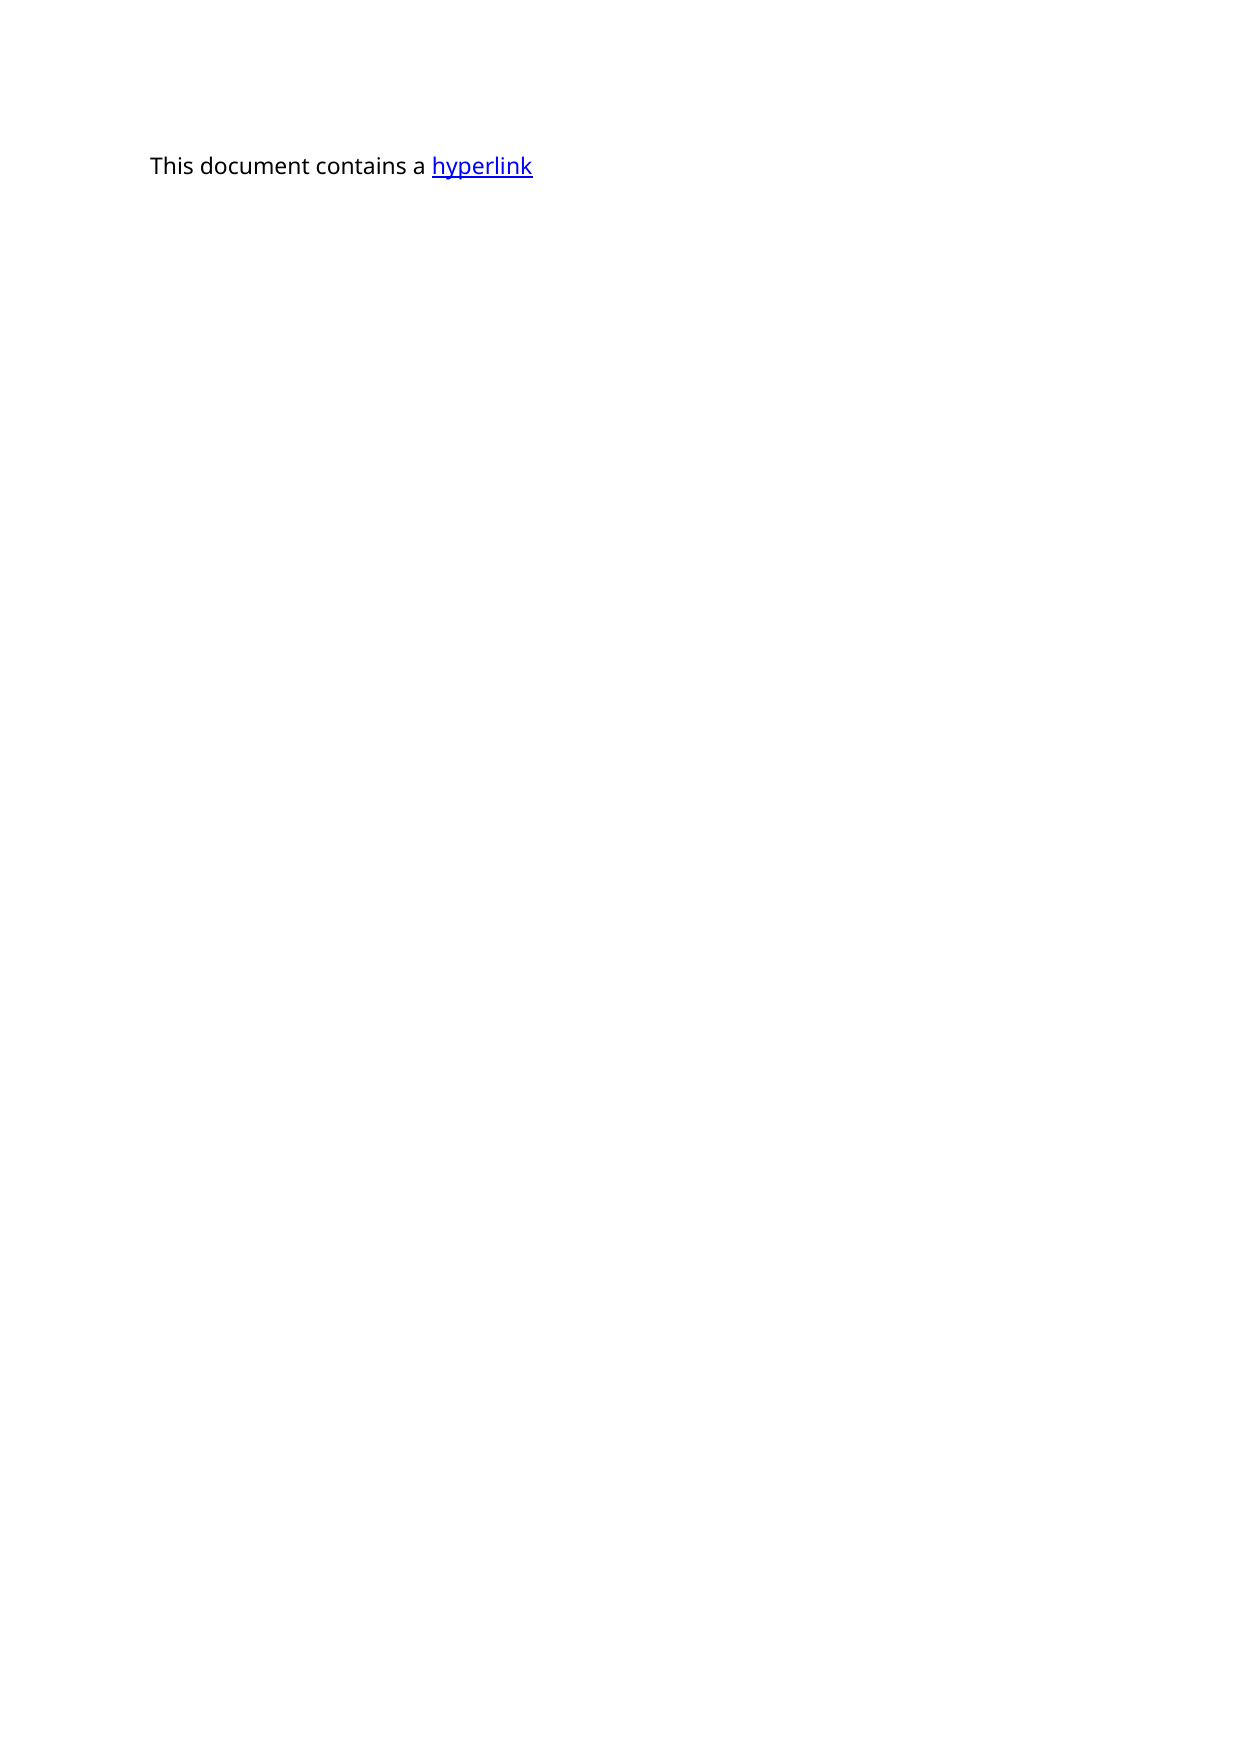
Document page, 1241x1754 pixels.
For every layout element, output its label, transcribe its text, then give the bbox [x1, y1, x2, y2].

text This document contains a hyperlink [150, 150, 1090, 181]
